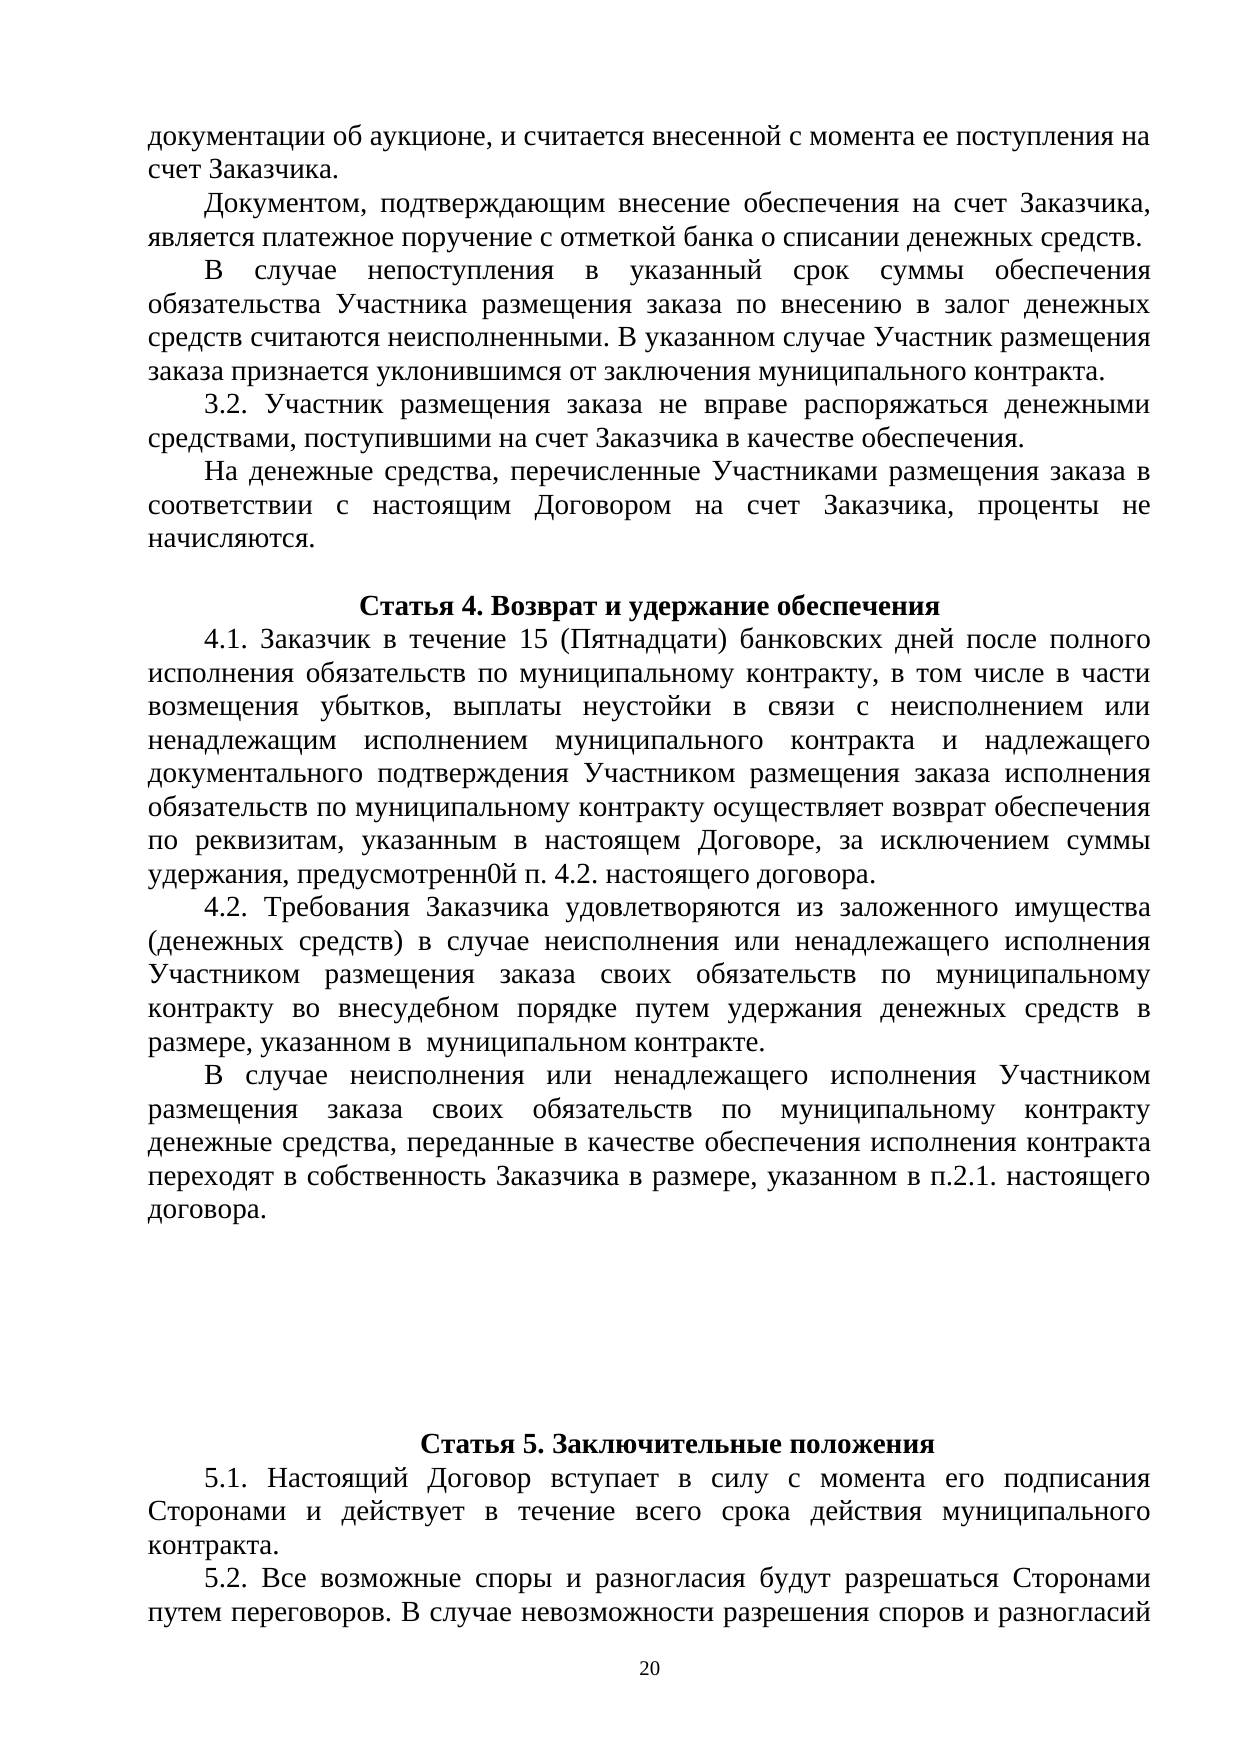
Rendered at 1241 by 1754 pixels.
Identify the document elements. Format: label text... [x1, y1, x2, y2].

text В случае неисполнения или ненадлежащего исполнения Участником размещения заказа своих обязательств по муниципальному контракту денежные средства, переданные в качестве обеспечения исполнения контракта переходят в собственность Заказчика в размере, указанном в п.2.1. настоящего договора. [148, 1057, 1152, 1225]
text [148, 1560, 1152, 1627]
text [148, 118, 1152, 185]
text На денежные средства, перечисленные Участниками размещения заказа в соответствии с настоящим Договором на счет Заказчика, проценты не начисляются. [148, 453, 1152, 554]
text Статья 5. Заключительные положения [148, 1426, 1152, 1460]
text Документом, подтверждающим внесение обеспечения на счет Заказчика, является платежное поручение с отметкой банка о списании денежных средств. [148, 185, 1152, 252]
text В случае непоступления в указанный срок суммы обеспечения обязательства Участника размещения заказа по внесению в залог денежных средств считаются неисполненными. В указанном случае Участник размещения заказа признается уклонившимся от заключения муниципального контракта. [148, 252, 1152, 386]
text Статья 4. Возврат и удержание обеспечения [148, 588, 1152, 621]
text 4.1. Заказчик в течение 15 (Пятнадцати) банковских дней после полного исполнения обязательств по муниципальному контракту, в том числе в части возмещения убытков, выплаты неустойки в связи с неисполнением или ненадлежащим исполнением муниципального контракта и надлежащего документального подтверждения Участником размещения заказа исполнения обязательств по муниципальному контракту осуществляет возврат обеспечения по реквизитам, указанным в настоящем Договоре, за исключением суммы удержания, предусмотренн0й п. 4.2. настоящего договора. [148, 621, 1152, 889]
text 3.2. Участник размещения заказа не вправе распоряжаться денежными средствами, поступившими на счет Заказчика в качестве обеспечения. [148, 386, 1152, 453]
text 5.1. Настоящий Договор вступает в силу с момента его подписания Сторонами и действует в течение всего срока действия муниципального контракта. [148, 1460, 1152, 1560]
text 4.2. Требования Заказчика удовлетворяются из заложенного имущества (денежных средств) в случае неисполнения или ненадлежащего исполнения Участником размещения заказа своих обязательств по муниципальному контракту во внесудебном порядке путем удержания денежных средств в размере, указанном в муниципальном контракте. [148, 889, 1152, 1057]
